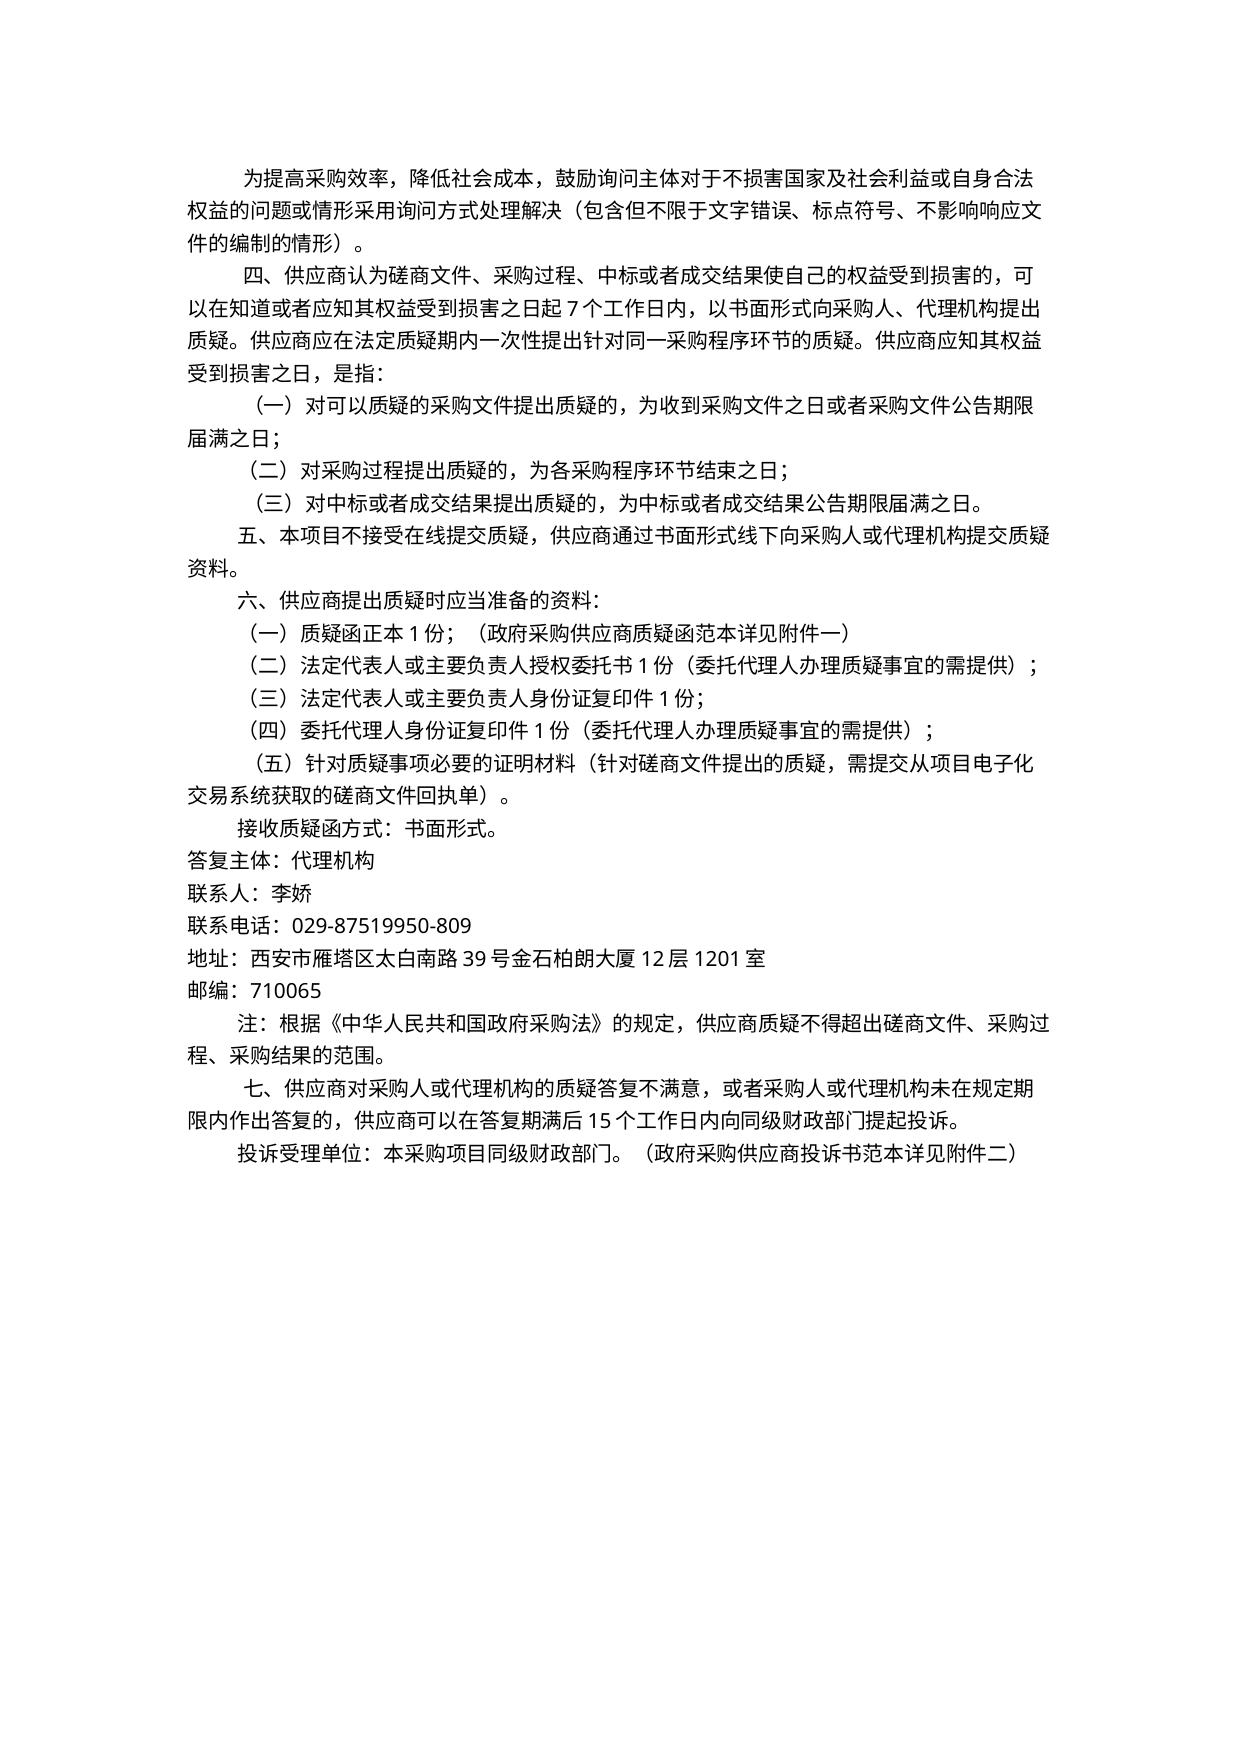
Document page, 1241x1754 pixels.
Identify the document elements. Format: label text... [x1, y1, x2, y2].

text 答复主体：代理机构 [187, 844, 1053, 877]
text （三）对中标或者成交结果提出质疑的，为中标或者成交结果公告期限届满之日。 [187, 487, 1053, 519]
text 六、供应商提出质疑时应当准备的资料： [187, 584, 1053, 617]
text 注：根据《中华人民共和国政府采购法》的规定，供应商质疑不得超出磋商文件、采购过程、采购结果的范围。 [187, 1007, 1053, 1072]
text 联系电话：029-87519950-809 [187, 909, 1053, 942]
text （一）质疑函正本1份；（政府采购供应商质疑函范本详见附件一） [187, 617, 1053, 649]
text （二）对采购过程提出质疑的，为各采购程序环节结束之日； [187, 454, 1053, 487]
text （四）委托代理人身份证复印件1份（委托代理人办理质疑事宜的需提供）； [187, 714, 1053, 747]
text （三）法定代表人或主要负责人身份证复印件1份； [187, 682, 1053, 714]
text （二）法定代表人或主要负责人授权委托书1份（委托代理人办理质疑事宜的需提供）； [187, 649, 1053, 682]
text （五）针对质疑事项必要的证明材料（针对磋商文件提出的质疑，需提交从项目电子化交易系统获取的磋商文件回执单）。 [187, 747, 1053, 812]
text 投诉受理单位：本采购项目同级财政部门。（政府采购供应商投诉书范本详见附件二） [187, 1137, 1053, 1169]
text （一）对可以质疑的采购文件提出质疑的，为收到采购文件之日或者采购文件公告期限届满之日； [187, 389, 1053, 454]
text 邮编：710065 [187, 974, 1053, 1007]
text 七、供应商对采购人或代理机构的质疑答复不满意，或者采购人或代理机构未在规定期限内作出答复的，供应商可以在答复期满后15个工作日内向同级财政部门提起投诉。 [187, 1072, 1053, 1137]
text 地址：西安市雁塔区太白南路39号金石柏朗大厦12层1201室 [187, 942, 1053, 974]
text 四、供应商认为磋商文件、采购过程、中标或者成交结果使自己的权益受到损害的，可以在知道或者应知其权益受到损害之日起7个工作日内，以书面形式向采购人、代理机构提出质疑。供应商应在法定质疑期内一次性提出针对同一采购程序环节的质疑。供应商应知其权益受到损害之日，是指： [187, 259, 1053, 389]
text 联系人：李娇 [187, 877, 1053, 909]
text 为提高采购效率，降低社会成本，鼓励询问主体对于不损害国家及社会利益或自身合法权益的问题或情形采用询问方式处理解决（包含但不限于文字错误、标点符号、不影响响应文件的编制的情形）。 [187, 162, 1053, 259]
text 五、本项目不接受在线提交质疑，供应商通过书面形式线下向采购人或代理机构提交质疑资料。 [187, 519, 1053, 584]
text 接收质疑函方式：书面形式。 [187, 812, 1053, 844]
